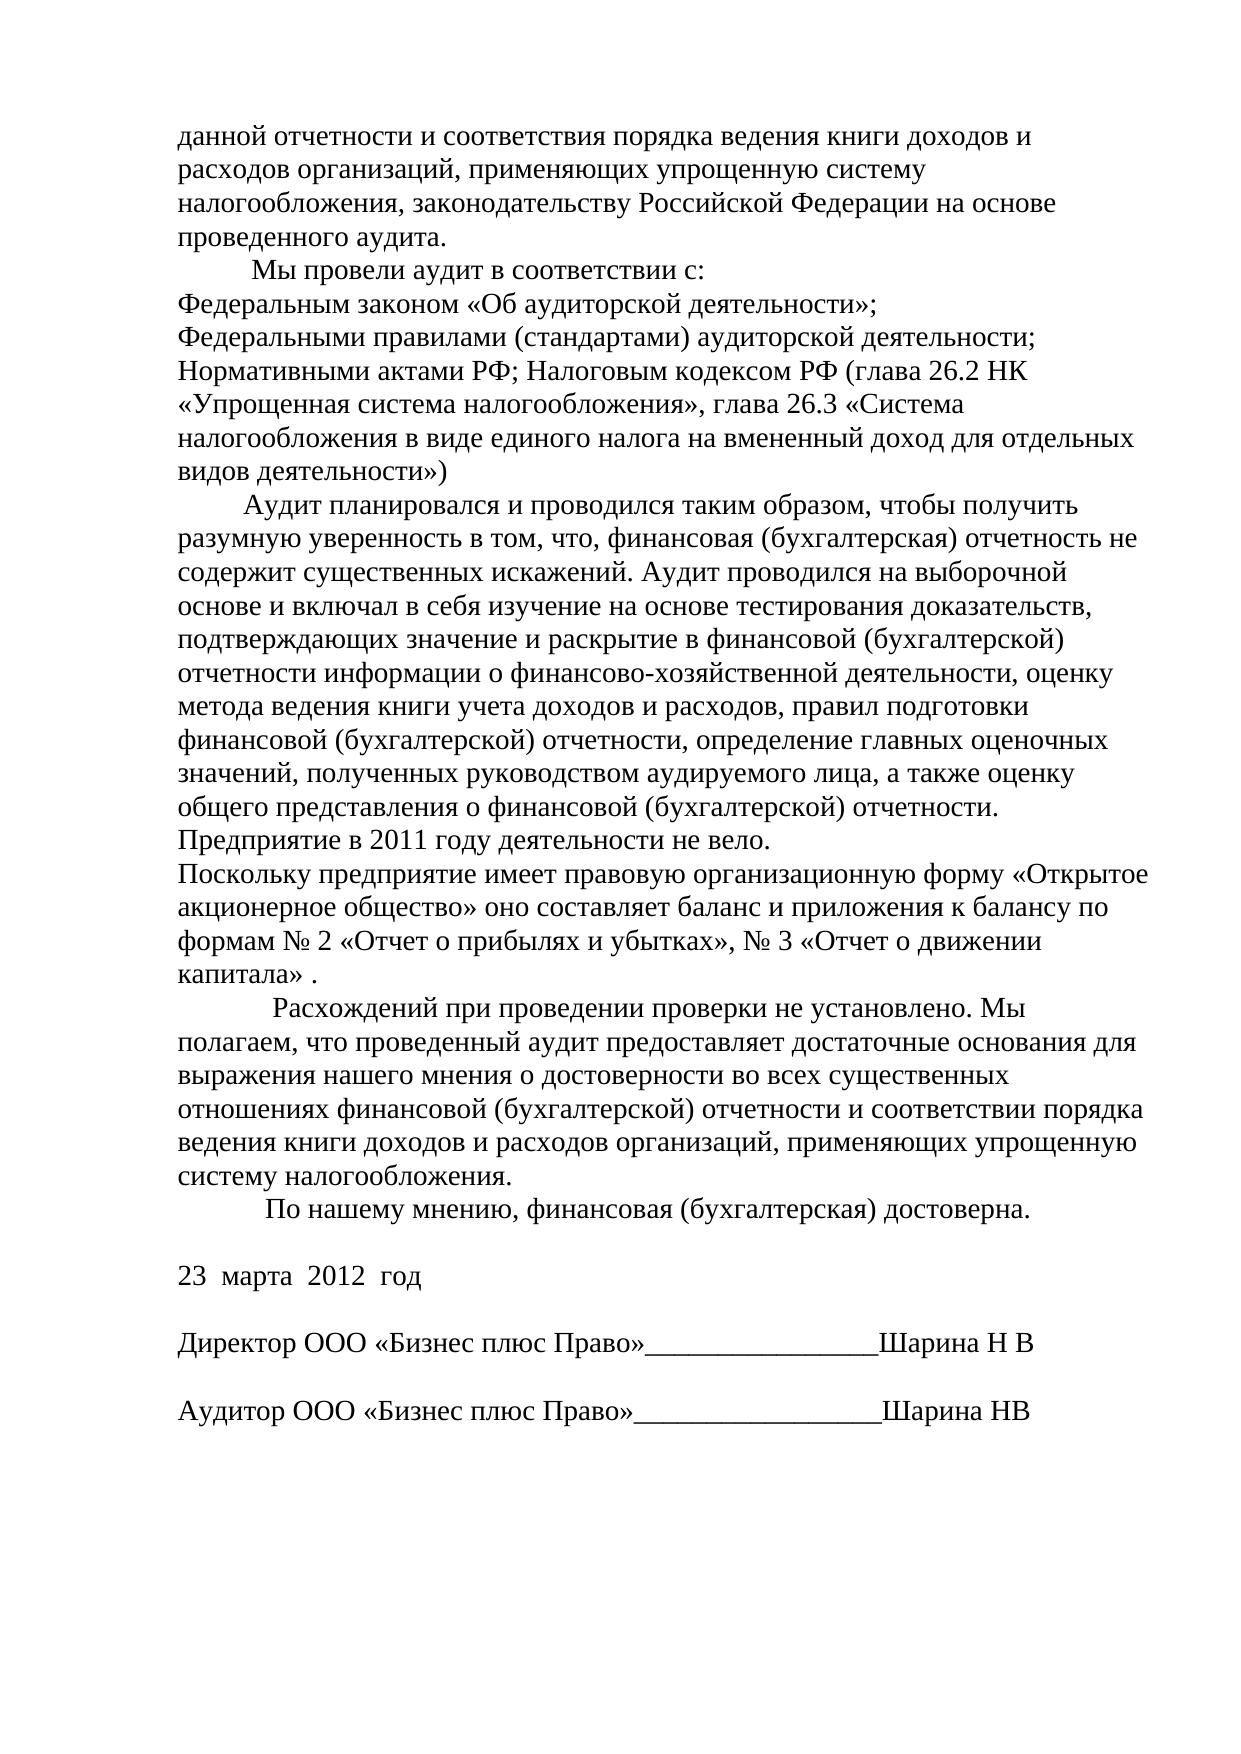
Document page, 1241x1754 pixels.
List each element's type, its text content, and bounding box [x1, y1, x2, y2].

text 23 марта 2012 год [177, 1258, 1152, 1292]
text Федеральными правилами (стандартами) аудиторской деятельности; [177, 319, 1152, 353]
text Аудит планировался и проводился таким образом, чтобы получить разумную уверенность в том, что, финансовая (бухгалтерская) отчетность не содержит существенных искажений. Аудит проводился на выборочной основе и включал в себя изучение на основе тестирования доказательств, подтверждающих значение и раскрытие в финансовой (бухгалтерской) отчетности информации о финансово-хозяйственной деятельности, оценку метода ведения книги учета доходов и расходов, правил подготовки финансовой (бухгалтерской) отчетности, определение главных оценочных значений, полученных руководством аудируемого лица, а также оценку общего представления о финансовой (бухгалтерской) отчетности. [177, 487, 1152, 822]
text Поскольку предприятие имеет правовую организационную форму «Открытое акционерное общество» оно составляет баланс и приложения к балансу по формам № 2 «Отчет о прибылях и убытках», № 3 «Отчет о движении капитала» . [177, 856, 1152, 990]
text По нашему мнению, финансовая (бухгалтерская) достоверна. [177, 1191, 1152, 1225]
text Директор ООО «Бизнес плюс Право»________________Шарина Н В [177, 1326, 1152, 1359]
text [177, 118, 1152, 252]
text Мы провели аудит в соответствии с: [177, 252, 1152, 286]
text Федеральным законом «Об аудиторской деятельности»; [177, 286, 1152, 319]
text Предприятие в 2011 году деятельности не вело. [177, 822, 1152, 856]
text Аудитор ООО «Бизнес плюс Право»_________________Шарина НВ [177, 1393, 1152, 1426]
text Нормативными актами РФ; Налоговым кодексом РФ (глава 26.2 НК «Упрощенная система налогообложения», глава 26.3 «Система налогообложения в виде единого налога на вмененный доход для отдельных видов деятельности») [177, 353, 1152, 487]
text Расхождений при проведении проверки не установлено. Мы полагаем, что проведенный аудит предоставляет достаточные основания для выражения нашего мнения о достоверности во всех существенных отношениях финансовой (бухгалтерской) отчетности и соответствии порядка ведения книги доходов и расходов организаций, применяющих упрощенную систему налогообложения. [177, 990, 1152, 1191]
